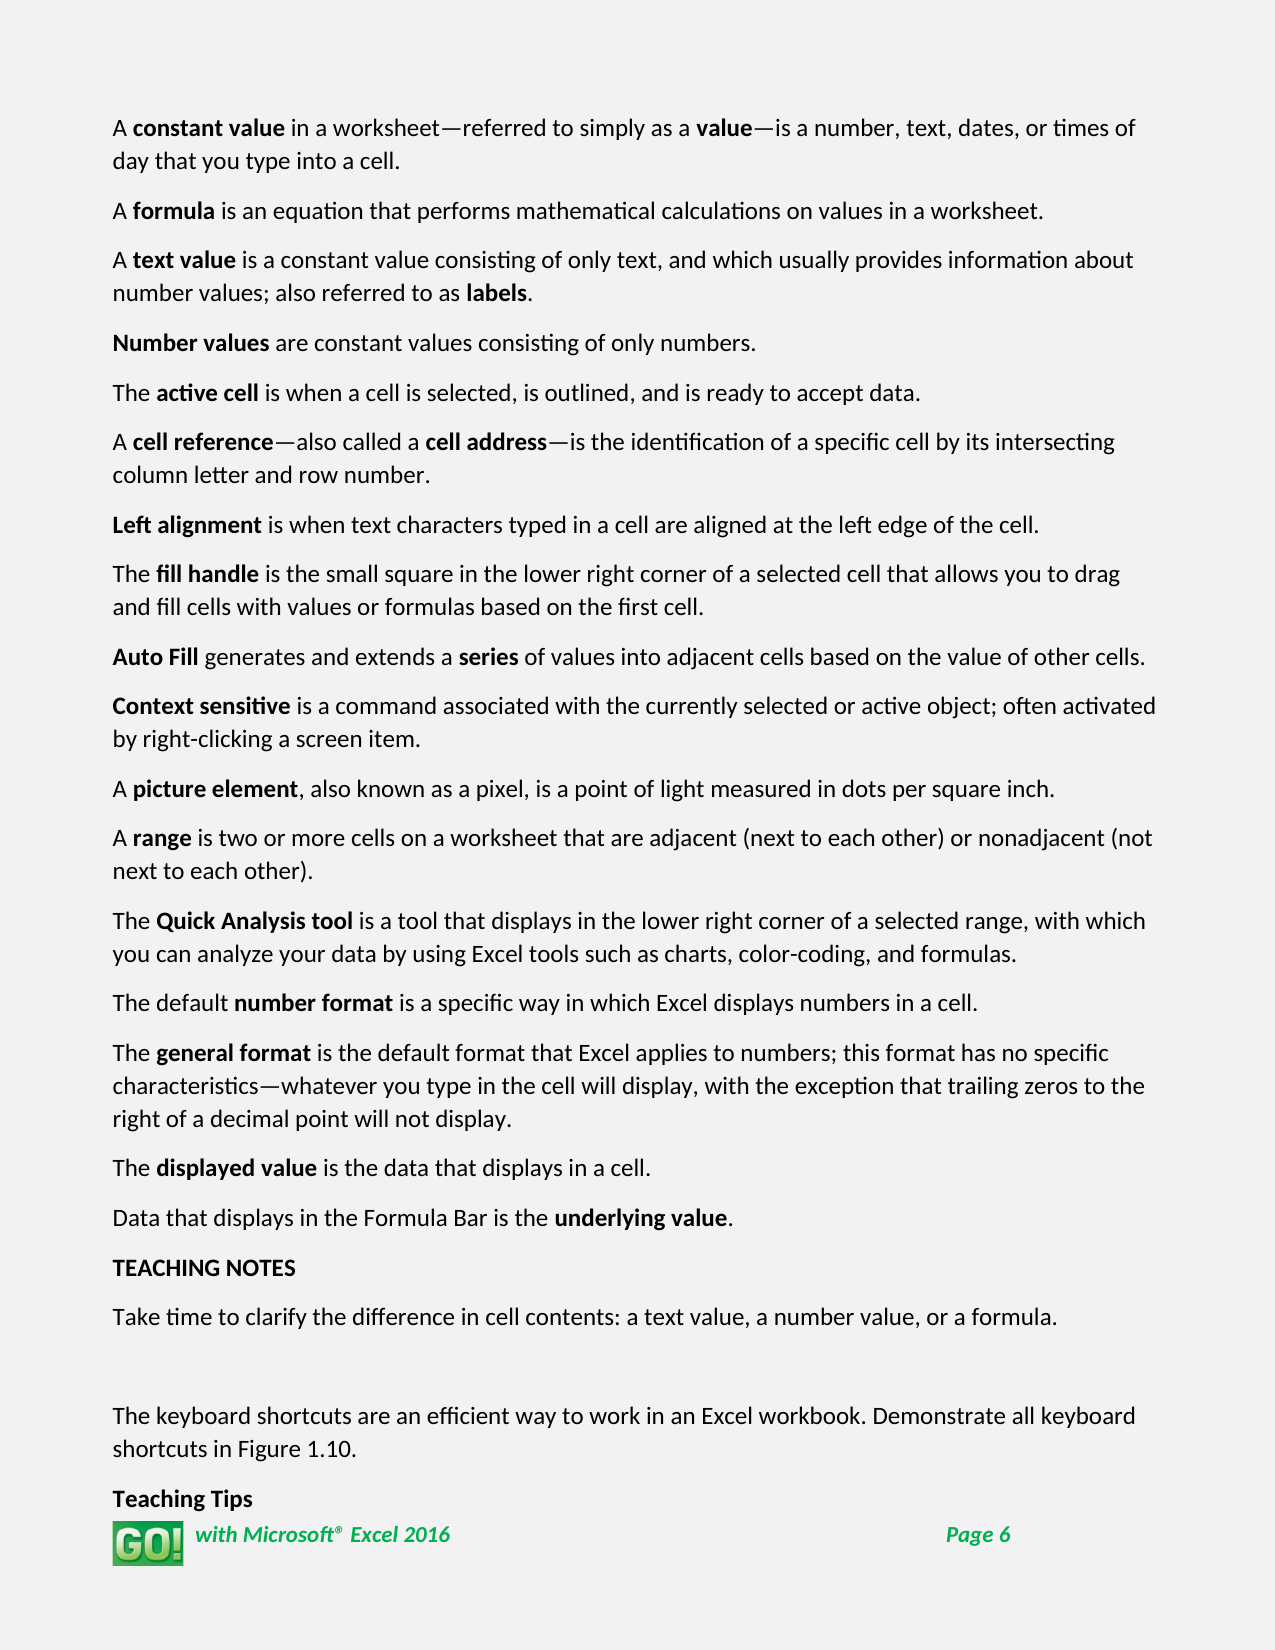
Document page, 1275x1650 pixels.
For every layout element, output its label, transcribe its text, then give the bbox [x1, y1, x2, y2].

text The default number format is a specific way in which Excel displays numbers in a cell. [112, 987, 1162, 1018]
text Data that displays in the Formula Bar is the underlying value. [112, 1202, 1162, 1233]
text A picture element, also known as a pixel, is a point of light measured in dots per square inch. [112, 773, 1162, 803]
text A constant value in a worksheet—referred to simply as a value—is a number, text, dates, or times of day that you type into a cell. [112, 112, 1162, 176]
text Teaching Tips [112, 1483, 1162, 1513]
text Context sensitive is a command associated with the currently selected or active object; often activated by right-clicking a screen item. [112, 690, 1162, 754]
text Auto Fill generates and extends a series of values into adjacent cells based on the value of other cells. [112, 641, 1162, 671]
picture [112, 1521, 184, 1566]
text A text value is a constant value consisting of only text, and which usually provides information about number values; also referred to as labels. [112, 244, 1162, 308]
text The fill handle is the small square in the lower right corner of a selected cell that allows you to drag and fill cells with values or formulas based on the first cell. [112, 558, 1162, 622]
text A formula is an equation that performs mathematical calculations on values in a worksheet. [112, 195, 1162, 226]
text Take time to clarify the difference in cell contents: a text value, a number value, or a formula. [112, 1301, 1162, 1332]
text Number values are constant values consisting of only numbers. [112, 327, 1162, 358]
text The general format is the default format that Excel applies to numbers; this format has no specific characteristics—whatever you type in the cell will display, with the exception that trailing zeros to the right of a decimal point will not display. [112, 1037, 1162, 1133]
text Left alignment is when text characters typed in a cell are aligned at the left edge of the cell. [112, 509, 1162, 539]
text A range is two or more cells on a worksheet that are adjacent (next to each other) or nonadjacent (not next to each other). [112, 822, 1162, 886]
text The active cell is when a cell is selected, is outlined, and is ready to accept data. [112, 377, 1162, 407]
text The displayed value is the data that displays in a cell. [112, 1152, 1162, 1183]
text A cell reference—also called a cell address—is the identification of a specific cell by its intersecting column letter and row number. [112, 426, 1162, 490]
text TEACHING NOTES [112, 1252, 1162, 1282]
text The Quick Analysis tool is a tool that displays in the lower right corner of a selected range, with which you can analyze your data by using Excel tools such as charts, color-coding, and formulas. [112, 905, 1162, 968]
text The keyboard shortcuts are an efficient way to work in an Excel workbook. Demonstrate all keyboard shortcuts in Figure 1.10. [112, 1400, 1162, 1464]
